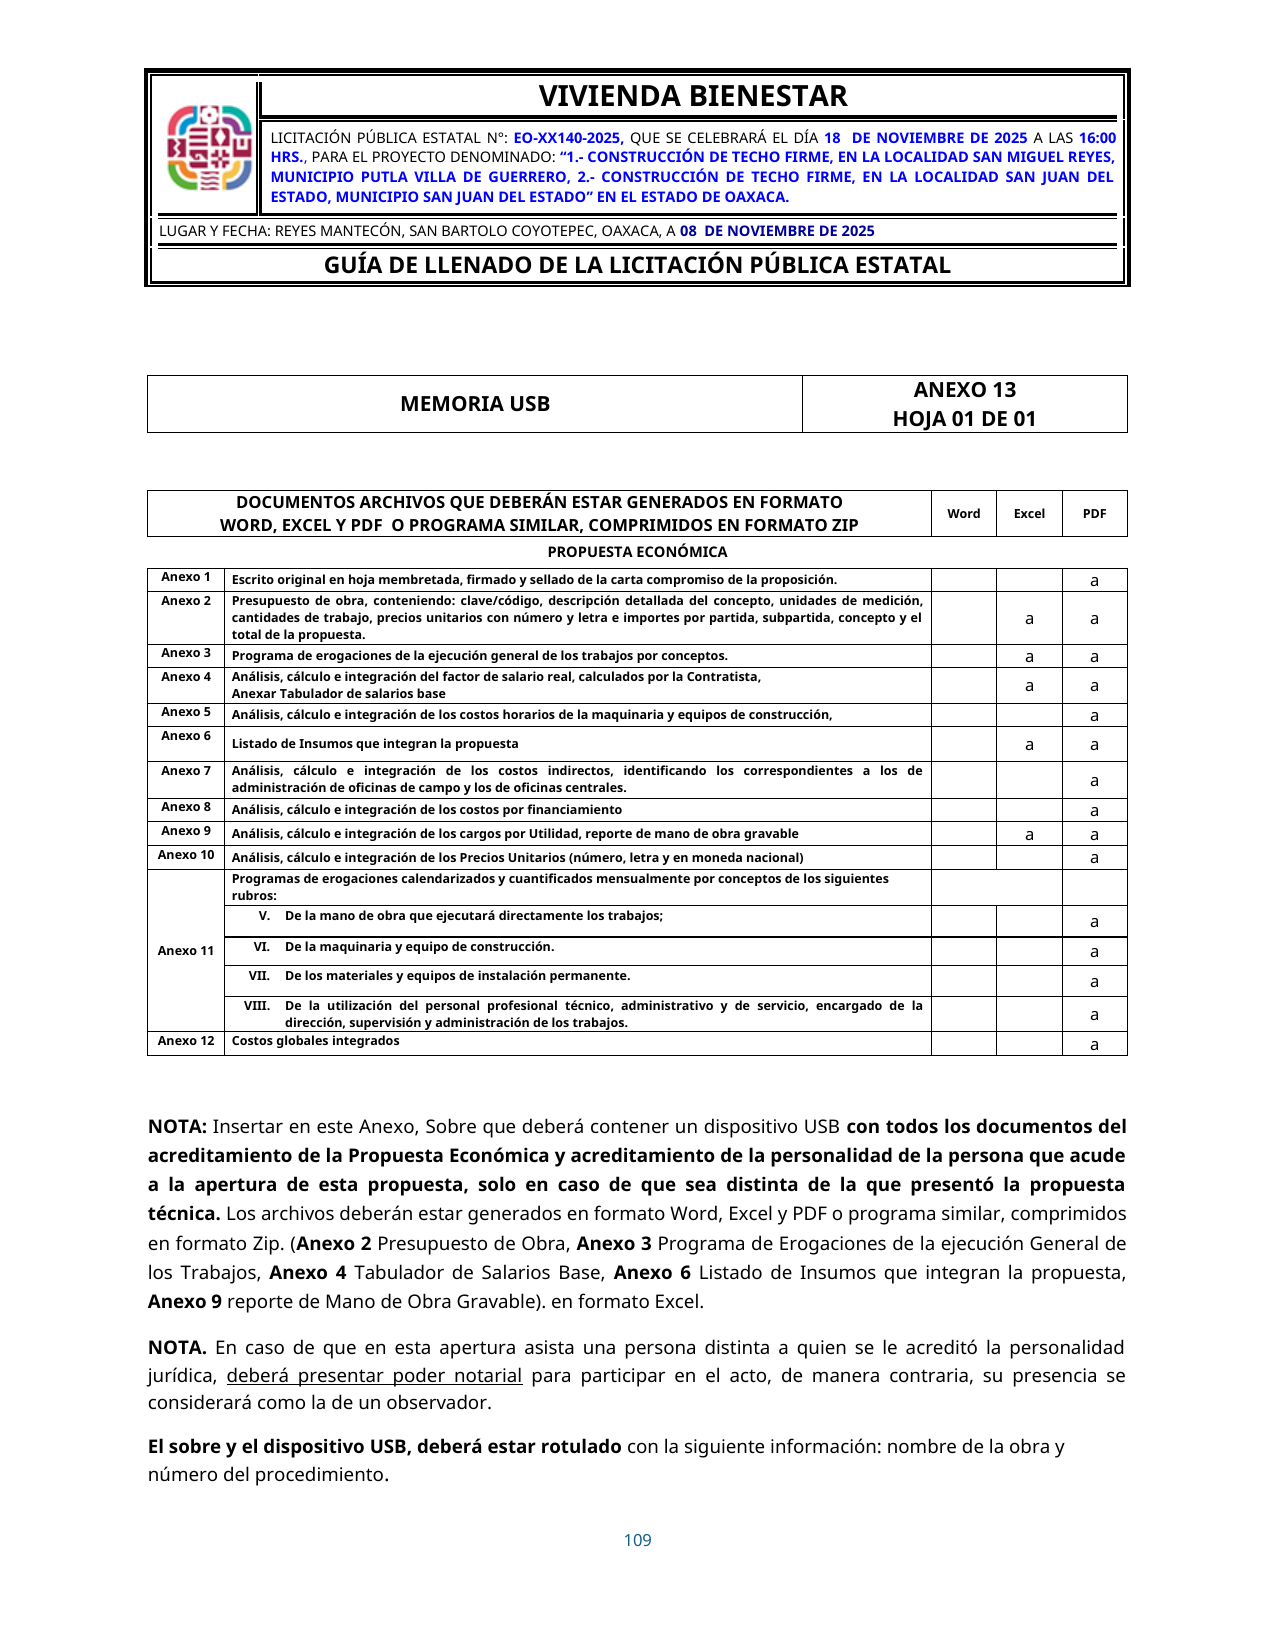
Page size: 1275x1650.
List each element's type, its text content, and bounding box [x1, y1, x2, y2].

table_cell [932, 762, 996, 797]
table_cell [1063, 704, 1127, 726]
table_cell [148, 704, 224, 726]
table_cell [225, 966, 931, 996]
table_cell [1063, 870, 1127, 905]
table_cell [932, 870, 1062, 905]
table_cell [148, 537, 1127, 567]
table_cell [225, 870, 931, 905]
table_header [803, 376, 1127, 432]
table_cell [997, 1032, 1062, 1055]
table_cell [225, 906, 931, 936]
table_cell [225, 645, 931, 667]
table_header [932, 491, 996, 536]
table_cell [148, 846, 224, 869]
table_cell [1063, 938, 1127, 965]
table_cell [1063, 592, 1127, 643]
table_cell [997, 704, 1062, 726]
text El sobre y el dispositivo USB, deberá estar rotulado con la siguiente información: nombre de la obra y número del procedimiento. [148, 1434, 1127, 1488]
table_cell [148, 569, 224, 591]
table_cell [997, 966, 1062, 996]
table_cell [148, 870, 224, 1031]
picture [156, 97, 256, 196]
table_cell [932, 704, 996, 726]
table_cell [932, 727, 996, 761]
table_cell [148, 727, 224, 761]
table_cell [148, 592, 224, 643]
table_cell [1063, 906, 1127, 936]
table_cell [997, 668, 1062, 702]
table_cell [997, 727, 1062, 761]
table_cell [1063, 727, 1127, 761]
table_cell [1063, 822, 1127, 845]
picture [258, 97, 263, 196]
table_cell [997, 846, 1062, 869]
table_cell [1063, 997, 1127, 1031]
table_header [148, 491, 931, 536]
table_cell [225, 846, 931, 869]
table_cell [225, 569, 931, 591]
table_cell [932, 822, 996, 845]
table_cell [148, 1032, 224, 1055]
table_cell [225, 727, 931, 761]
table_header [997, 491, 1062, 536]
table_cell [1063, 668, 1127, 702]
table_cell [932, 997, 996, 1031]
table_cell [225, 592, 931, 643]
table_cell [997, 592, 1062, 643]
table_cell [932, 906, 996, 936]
text NOTA. En caso de que en esta apertura asista una persona distinta a quien se le acreditó la personalidad jurídica, deberá presentar poder notarial para participar en el acto, de manera contraria, su presencia se considerará como la de un observador. [148, 1334, 1127, 1415]
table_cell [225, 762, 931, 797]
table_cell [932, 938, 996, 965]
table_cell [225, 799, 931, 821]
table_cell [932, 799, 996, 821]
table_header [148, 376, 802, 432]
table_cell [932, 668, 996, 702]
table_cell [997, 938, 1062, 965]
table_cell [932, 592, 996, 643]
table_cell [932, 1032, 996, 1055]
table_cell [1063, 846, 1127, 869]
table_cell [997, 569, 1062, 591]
text NOTA: Insertar en este Anexo, Sobre que deberá contener un dispositivo USB con todos los documentos del acreditamiento de la Propuesta Económica y acreditamiento de la personalidad de la persona que acude a la apertura de esta propuesta, solo en caso de que sea distinta de la que presentó la propuesta técnica. Los archivos deberán estar generados en formato Word, Excel y PDF o programa similar, comprimidos en formato Zip. (Anexo 2 Presupuesto de Obra, Anexo 3 Programa de Erogaciones de la ejecución General de los Trabajos, Anexo 4 Tabulador de Salarios Base, Anexo 6 Listado de Insumos que integran la propuesta, Anexo 9 reporte de Mano de Obra Gravable). en formato Excel. [148, 1113, 1127, 1314]
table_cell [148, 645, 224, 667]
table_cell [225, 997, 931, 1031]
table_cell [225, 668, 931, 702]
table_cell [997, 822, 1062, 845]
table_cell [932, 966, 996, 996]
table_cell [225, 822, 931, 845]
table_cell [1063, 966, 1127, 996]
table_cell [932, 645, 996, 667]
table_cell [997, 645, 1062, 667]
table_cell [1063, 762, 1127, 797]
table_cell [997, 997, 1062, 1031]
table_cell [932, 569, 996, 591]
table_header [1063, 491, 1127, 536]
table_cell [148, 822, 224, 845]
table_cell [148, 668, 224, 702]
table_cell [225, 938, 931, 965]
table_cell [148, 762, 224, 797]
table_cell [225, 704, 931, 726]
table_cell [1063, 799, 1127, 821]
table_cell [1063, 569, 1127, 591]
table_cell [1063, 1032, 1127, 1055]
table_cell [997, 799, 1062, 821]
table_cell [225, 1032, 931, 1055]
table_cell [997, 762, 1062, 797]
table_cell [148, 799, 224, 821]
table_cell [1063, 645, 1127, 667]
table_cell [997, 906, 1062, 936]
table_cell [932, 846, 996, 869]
